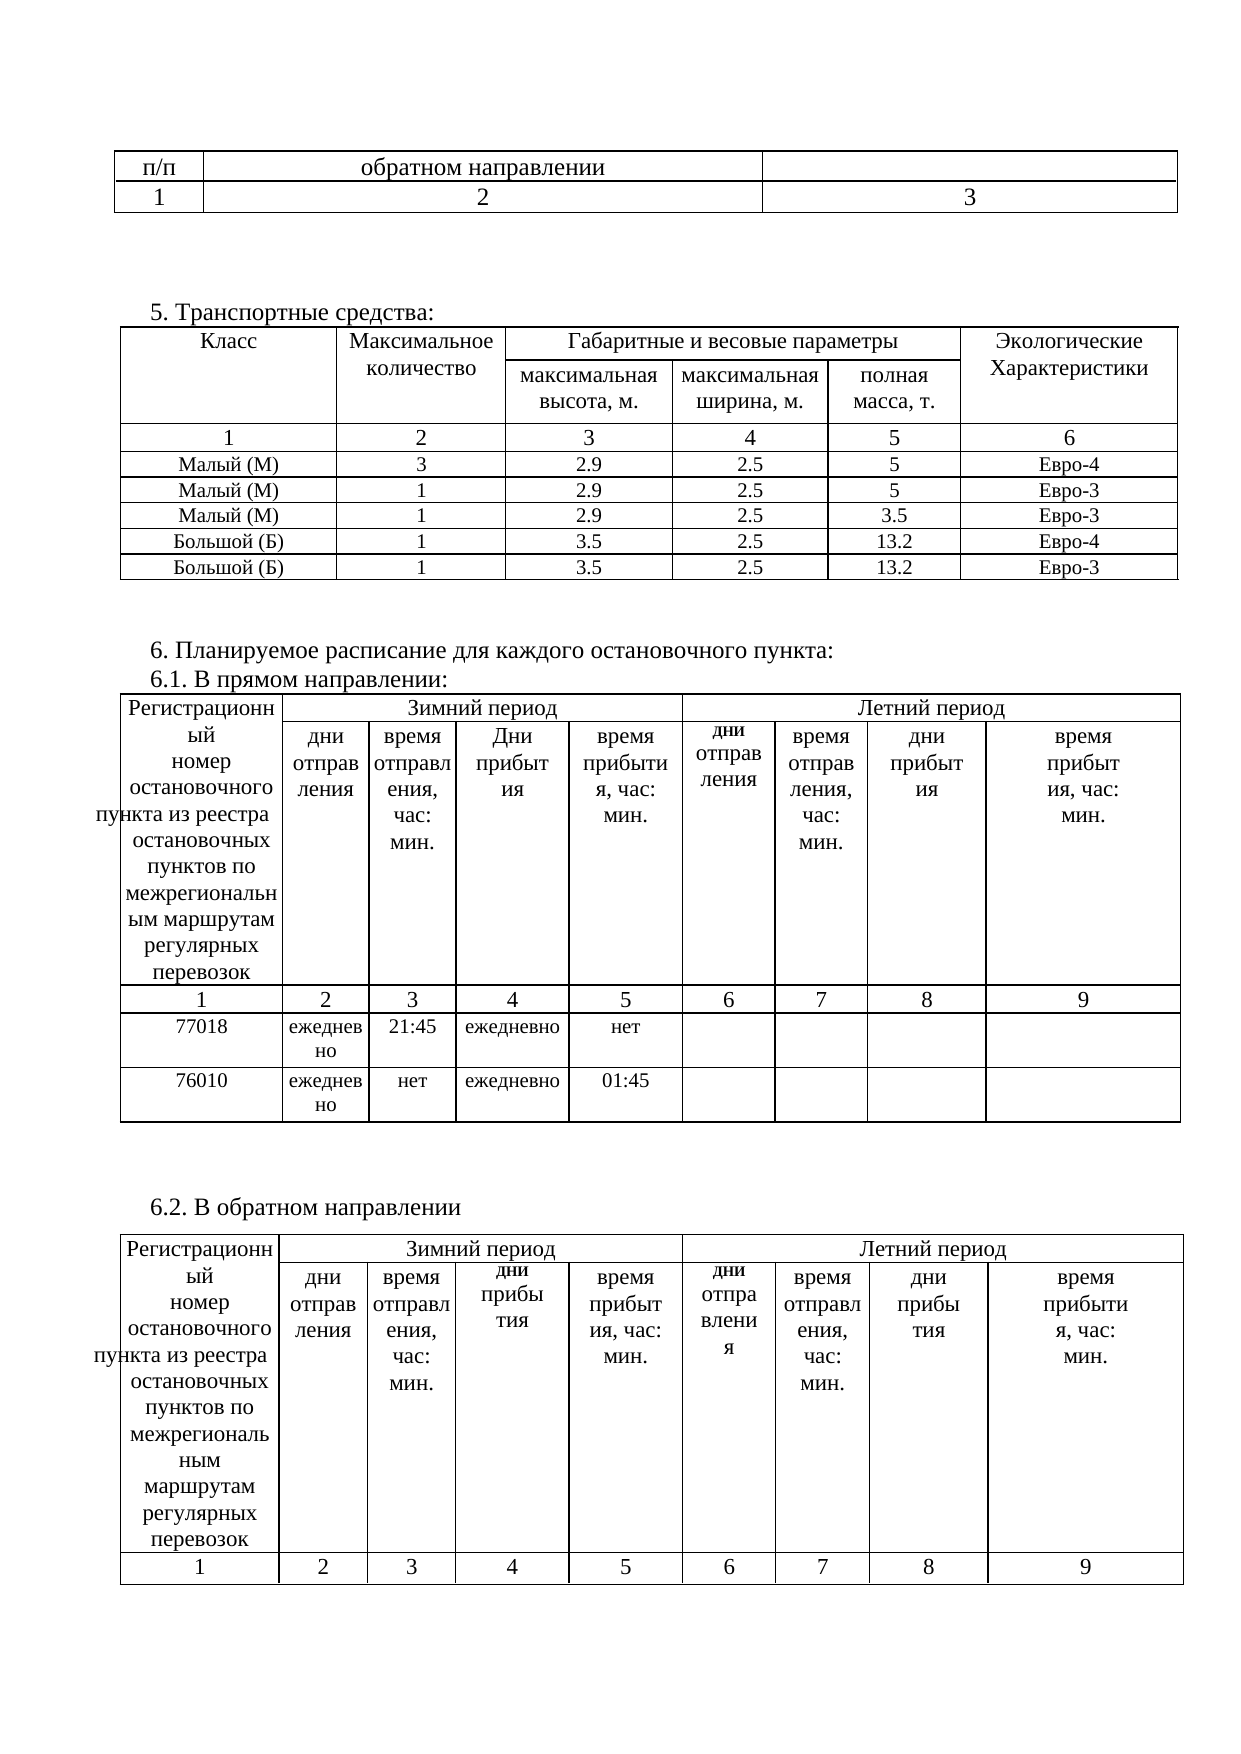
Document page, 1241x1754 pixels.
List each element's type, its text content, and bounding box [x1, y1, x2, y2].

table_cell время отправ ления, час: мин. [776, 722, 867, 984]
table_cell 4 [457, 986, 568, 1012]
table_cell время прибыти я, час: мин. [989, 1263, 1183, 1552]
table_cell 2 [280, 1553, 367, 1583]
table_cell 1 [121, 1553, 278, 1583]
table_cell 9 [987, 986, 1180, 1012]
table_cell 6 [683, 986, 774, 1012]
table_cell 2.9 [506, 452, 672, 476]
table_cell [868, 1068, 985, 1121]
table_cell нет [370, 1068, 455, 1121]
table_cell [683, 1014, 774, 1067]
text 6.1. В прямом направлении: [150, 664, 1090, 693]
table_cell ДНИ отпра влени я [683, 1263, 775, 1552]
table_cell ежедневно [283, 1068, 368, 1121]
table_header N п/п [115, 152, 203, 180]
table_cell максимальная высота, м. [506, 361, 672, 423]
table_cell [987, 1014, 1180, 1067]
table_cell 6 [683, 1553, 775, 1583]
table_cell 8 [870, 1553, 987, 1583]
table_cell 21:45 [370, 1014, 455, 1067]
table_cell [776, 1068, 867, 1121]
table_cell 2.9 [506, 503, 672, 527]
table_cell 5 [829, 478, 960, 502]
table_cell 1 [115, 181, 203, 212]
table_cell 2 [283, 986, 368, 1012]
text 6. Планируемое расписание для каждого остановочного пункта: [150, 635, 1090, 664]
table_header Максимальное количество [337, 328, 505, 423]
table_cell 2 [337, 424, 505, 451]
table_cell 2.5 [673, 503, 827, 527]
table_cell ДНИ прибы тия [456, 1263, 568, 1552]
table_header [763, 152, 1177, 180]
table_header Экологические Характеристики [961, 328, 1177, 423]
table_cell [868, 1014, 985, 1067]
table_cell время прибыти я, час: мин. [570, 722, 682, 984]
table_header Зимний период [280, 1235, 682, 1262]
table_cell 2.5 [673, 452, 827, 476]
table_cell 3 [368, 1553, 455, 1583]
table_cell 2.5 [673, 478, 827, 502]
table_cell Евро-4 [961, 452, 1177, 476]
table_cell 76010 [121, 1068, 282, 1121]
table_cell 4 [456, 1553, 568, 1583]
table_cell 3 [370, 986, 455, 1012]
table_cell 8 [868, 986, 985, 1012]
table_cell 5 [570, 986, 682, 1012]
table_cell 2.5 [673, 555, 827, 579]
table_cell 1 [121, 986, 282, 1012]
table_cell Дни прибыт ия [457, 722, 568, 984]
table_cell Малый (М) [121, 452, 336, 476]
table_header Летний период [683, 1235, 1183, 1262]
table_cell 7 [776, 986, 867, 1012]
table_cell 2.5 [673, 529, 827, 553]
table_cell 3.5 [829, 503, 960, 527]
table_cell ежедневно [283, 1014, 368, 1067]
table_cell время отправл ения, час: мин. [368, 1263, 455, 1552]
table_cell нет [570, 1014, 682, 1067]
table_cell 3.5 [506, 529, 672, 553]
table_cell дни отправ ления [283, 722, 368, 984]
table_cell [776, 1014, 867, 1067]
table_cell Евро-3 [961, 503, 1177, 527]
table_header Зимний период [283, 695, 682, 721]
table_cell ежедневно [457, 1014, 568, 1067]
table_cell максимальная ширина, м. [673, 361, 827, 423]
table_cell Евро-3 [961, 555, 1177, 579]
table_cell 5 [829, 424, 960, 451]
table_cell 13.2 [829, 555, 960, 579]
table_cell Евро-3 [961, 478, 1177, 502]
table_cell 1 [121, 424, 336, 451]
table_cell Большой (Б) [121, 529, 336, 553]
table_cell 01:45 [570, 1068, 682, 1121]
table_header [121, 1235, 278, 1552]
table_cell ежедневно [457, 1068, 568, 1121]
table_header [204, 152, 762, 180]
table_cell 5 [829, 452, 960, 476]
table_cell 1 [337, 503, 505, 527]
table_cell 1 [337, 529, 505, 553]
table_cell 2.9 [506, 478, 672, 502]
table_cell 7 [776, 1553, 869, 1583]
text 5. Транспортные средства: [150, 297, 1090, 326]
table_cell 77018 [121, 1014, 282, 1067]
table_header Габаритные и весовые параметры [506, 328, 960, 359]
table_cell полная масса, т. [829, 361, 960, 423]
table_cell Большой (Б) [121, 555, 336, 579]
table_cell 1 [337, 478, 505, 502]
table_cell дни прибы тия [870, 1263, 987, 1552]
table_cell 6 [961, 424, 1177, 451]
table_header Класс [121, 328, 336, 423]
table_cell время прибыт ия, час: мин. [987, 722, 1180, 984]
table_cell 5 [570, 1553, 682, 1583]
table_cell Малый (М) [121, 478, 336, 502]
table_cell ДНИ отправ ления [683, 722, 774, 984]
table_cell время отправл ения, час: мин. [776, 1263, 869, 1552]
table_header Регистрационный номер остановочного пункта из реестра остановочных пунктов по межрегиональным маршрутам регулярных перевозок [121, 695, 282, 984]
table_cell 3.5 [506, 555, 672, 579]
table_cell 3 [337, 452, 505, 476]
table_cell дни прибыт ия [868, 722, 985, 984]
table_cell 3 [763, 180, 1177, 212]
table_cell 1 [337, 555, 505, 579]
table_header Летний период [683, 695, 1180, 721]
table_cell дни отправ ления [280, 1263, 367, 1552]
table_cell 2 [204, 182, 762, 212]
table_cell 13.2 [829, 529, 960, 553]
table_cell [987, 1068, 1180, 1121]
table_cell Евро-4 [961, 529, 1177, 553]
table_cell 3 [506, 424, 672, 451]
table_cell время прибыт ия, час: мин. [570, 1263, 682, 1552]
text 6.2. В обратном направлении [150, 1192, 1090, 1221]
table_cell 4 [673, 424, 827, 451]
table_cell [683, 1068, 774, 1121]
table_cell время отправл ения, час: мин. [370, 722, 455, 984]
table_cell Малый (М) [121, 503, 336, 527]
table_cell 9 [989, 1553, 1183, 1583]
